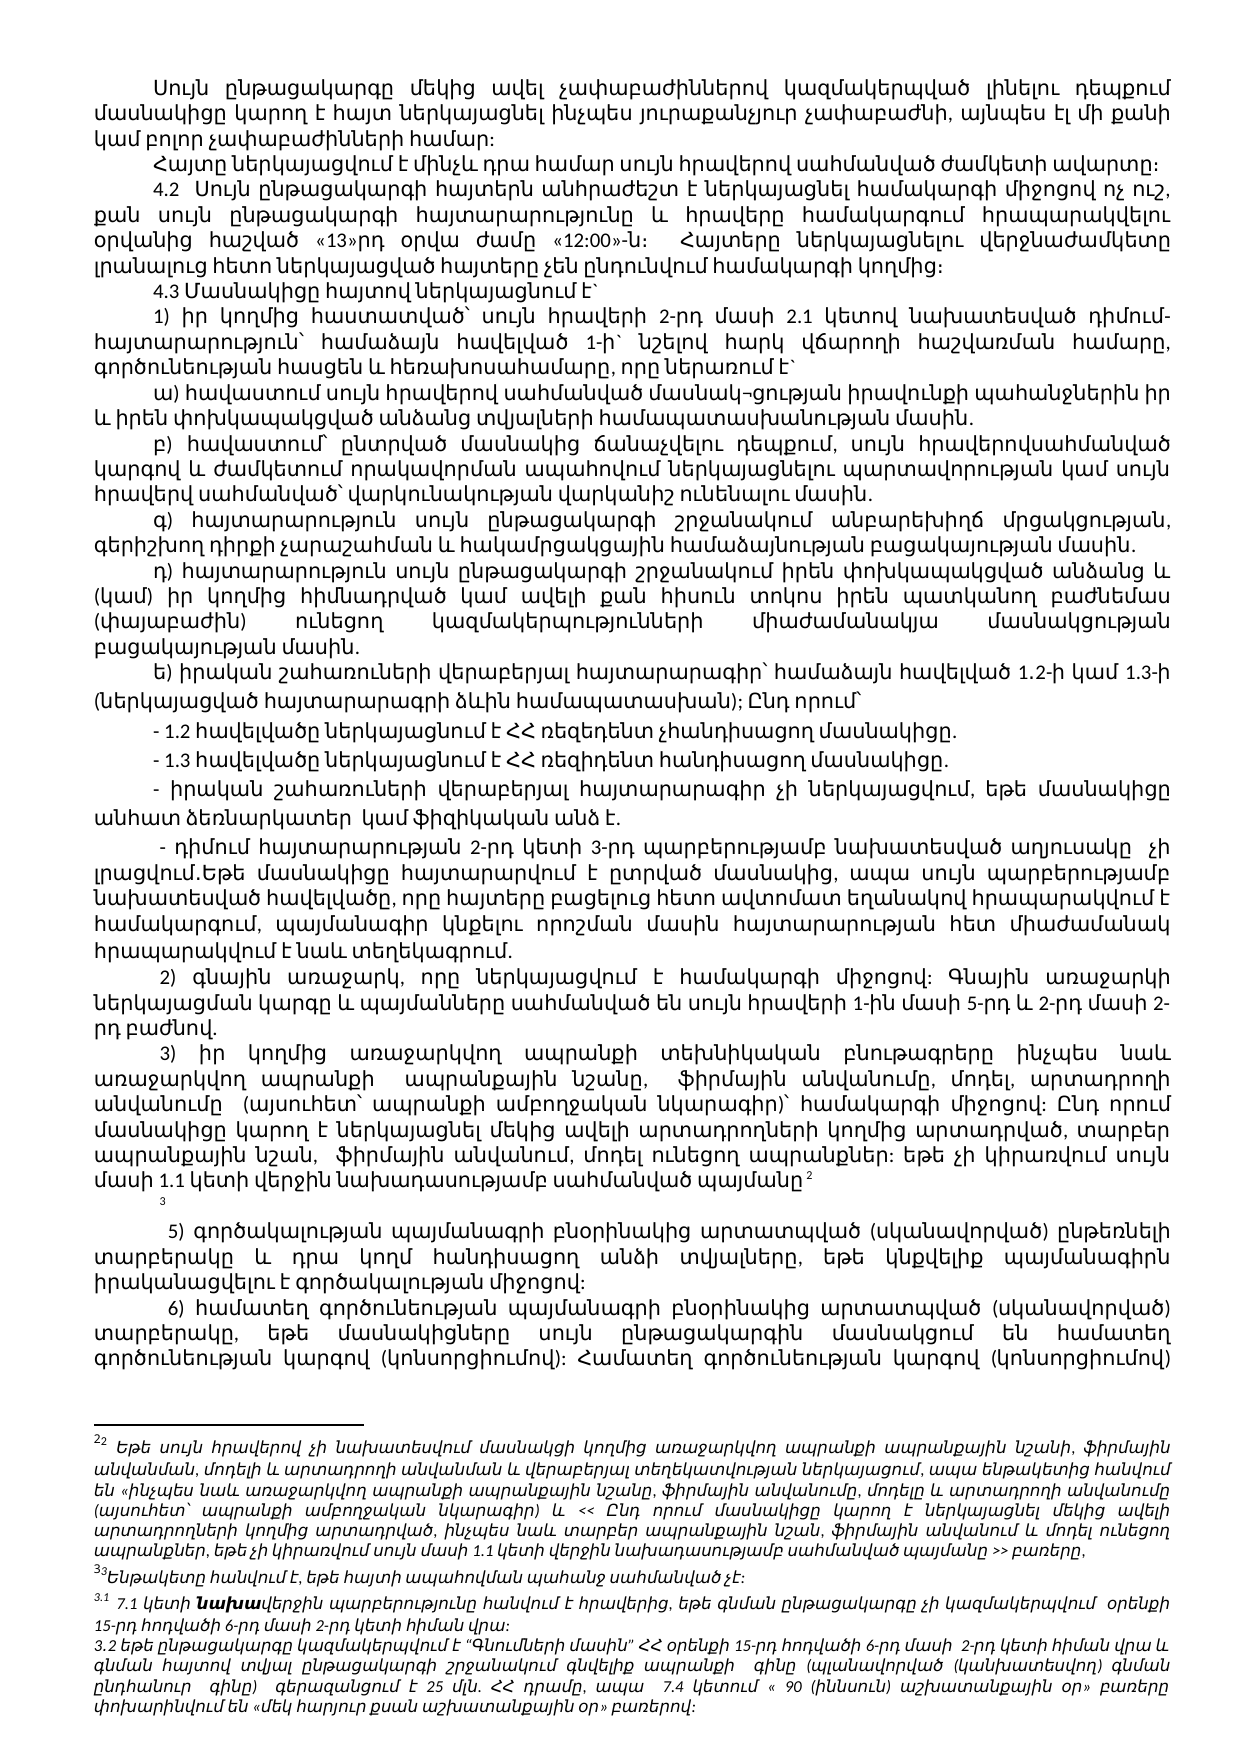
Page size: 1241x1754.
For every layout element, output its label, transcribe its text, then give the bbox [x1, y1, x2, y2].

text գ) հայտարարություն սույն ընթացակարգի շրջանակում անբարեխիղճ մրցակցության, գերիշխող դիրքի չարաշահման և հակամրցակցային համաձայնության բացակայության մասին. [94, 507, 1171, 558]
text 5) գործակալության պայմանագրի բնօրինակից արտատպված (սկանավորված) ընթեռնելի տարբերակը և դրա կողմ հանդիսացող անձի տվյալները, եթե կնքվելիք պայմանագիրն իրականացվելու է գործակալության միջոցով: [94, 1218, 1171, 1295]
text ե) իրական շահառուների վերաբերյալ հայտարարագիր՝ համաձայն հավելված 1․2-ի կամ 1.3-ի (ներկայացված հայտարարագրի ձևին համապատասխան); Ընդ որում՝ [94, 659, 1171, 714]
text դ) հայտարարություն սույն ընթացակարգի շրջանակում իրեն փոխկապակցված անձանց և (կամ) իր կողմից հիմնադրված կամ ավելի քան հիսուն տոկոս իրեն պատկանող բաժնեմաս (փայաբաժին) ունեցող կազմակերպությունների միաժամանակյա մասնակցության բացակայության մասին. [94, 558, 1171, 659]
text բ) հավաստում՝ ընտրված մասնակից ճանաչվելու դեպքում, սույն հրավերովսահմանված կարգով և ժամկետում որակավորման ապահովում ներկայացնելու պարտավորության կամ սույն հրավերվ սահմանված՝ վարկունակության վարկանիշ ունենալու մասին. [94, 431, 1171, 507]
text 4.2 Սույն ընթացակարգի հայտերն անհրաժեշտ է ներկայացնել համակարգի միջոցով ոչ ուշ, քան սույն ընթացակարգի հայտարարությունը և հրավերը համակարգում հրապարակվելու օրվանից հաշված «13»րդ օրվա ժամը «12:00»-ն։ Հայտերը ներկայացնելու վերջնաժամկետը լրանալուց հետո ներկայացված հայտերը չեն ընդունվում համակարգի կողմից։ [94, 177, 1171, 278]
text - իրական շահառուների վերաբերյալ հայտարարագիր չի ներկայացվում, եթե մասնակիցը անհատ ձեռնարկատեր կամ ֆիզիկական անձ է. [94, 776, 1171, 831]
text - 1.2 հավելվածը ներկայացնում է ՀՀ ռեզեդենտ չհանդիսացող մասնակիցը. [94, 718, 1171, 743]
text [94, 1295, 1171, 1371]
text 2) գնային առաջարկ, որը ներկայացվում է համակարգի միջոցով: Գնային առաջարկի ներկայացման կարգը և պայմանները սահմանված են սույն հրավերի 1-ին մասի 5-րդ և 2-րդ մասի 2-րդ բաժնով. [94, 964, 1171, 1041]
text 4.3 Մասնակիցը հայտով ներկայացնում է` [94, 278, 1171, 304]
text 3 [94, 1193, 1171, 1218]
text - 1.3 հավելվածը ներկայացնում է ՀՀ ռեզիդենտ հանդիսացող մասնակիցը. [94, 747, 1171, 772]
text 1) իր կողմից հաստատված՝ սույն հրավերի 2-րդ մասի 2.1 կետով նախատեսված դիմում-հայտարարություն՝ համաձայն հավելված 1-ի` նշելով հարկ վճարողի հաշվառման համարը, գործունեության հասցեն և հեռախոսահամարը, որը ներառում է` [94, 304, 1171, 380]
text Հայտը ներկայացվում է մինչև դրա համար սույն հրավերով սահմանված ժամկետի ավարտը։ [94, 151, 1171, 177]
text ա) հավաստում սույն հրավերով սահմանված մասնակ¬ցության իրավունքի պահանջներին իր և իրեն փոխկապակցված անձանց տվյալների համապատասխանության մասին. [94, 380, 1171, 431]
text Սույն ընթացակարգը մեկից ավել չափաբաժիններով կազմակերպված լինելու դեպքում մասնակիցը կարող է հայտ ներկայացնել ինչպես յուրաքանչյուր չափաբաժնի, այնպես էլ մի քանի կամ բոլոր չափաբաժինների համար: [94, 75, 1171, 151]
text 3) իր կողմից առաջարկվող ապրանքի տեխնիկական բնութագրերը ինչպես նաև առաջարկվող ապրանքի ապրանքային նշանը, ֆիրմային անվանումը, մոդել, արտադրողի անվանումը (այսուհետ՝ ապրանքի ամբողջական նկարագիր)՝ համակարգի միջոցով: Ընդ որում մասնակիցը կարող է ներկայացնել մեկից ավելի արտադրողների կողմից արտադրված, տարբեր ապրանքային նշան, ֆիրմային անվանում, մոդել ունեցող ապրանքներ: եթե չի կիրառվում սույն մասի 1.1 կետի վերջին նախադասությամբ սահմանված պայմանը 2 [94, 1041, 1171, 1193]
text - դիմում հայտարարության 2-րդ կետի 3-րդ պարբերությամբ նախատեսված աղյուսակը չի լրացվում․Եթե մասնակիցը հայտարարվում է ըտրված մասնակից, ապա սույն պարբերությամբ նախատեսված հավելվածը, որը հայտերը բացելուց հետո ավտոմատ եղանակով հրապարակվում է համակարգում, պայմանագիր կնքելու որոշման մասին հայտարարության հետ միաժամանակ հրապարակվում է նաև տեղեկագրում. [94, 834, 1171, 964]
